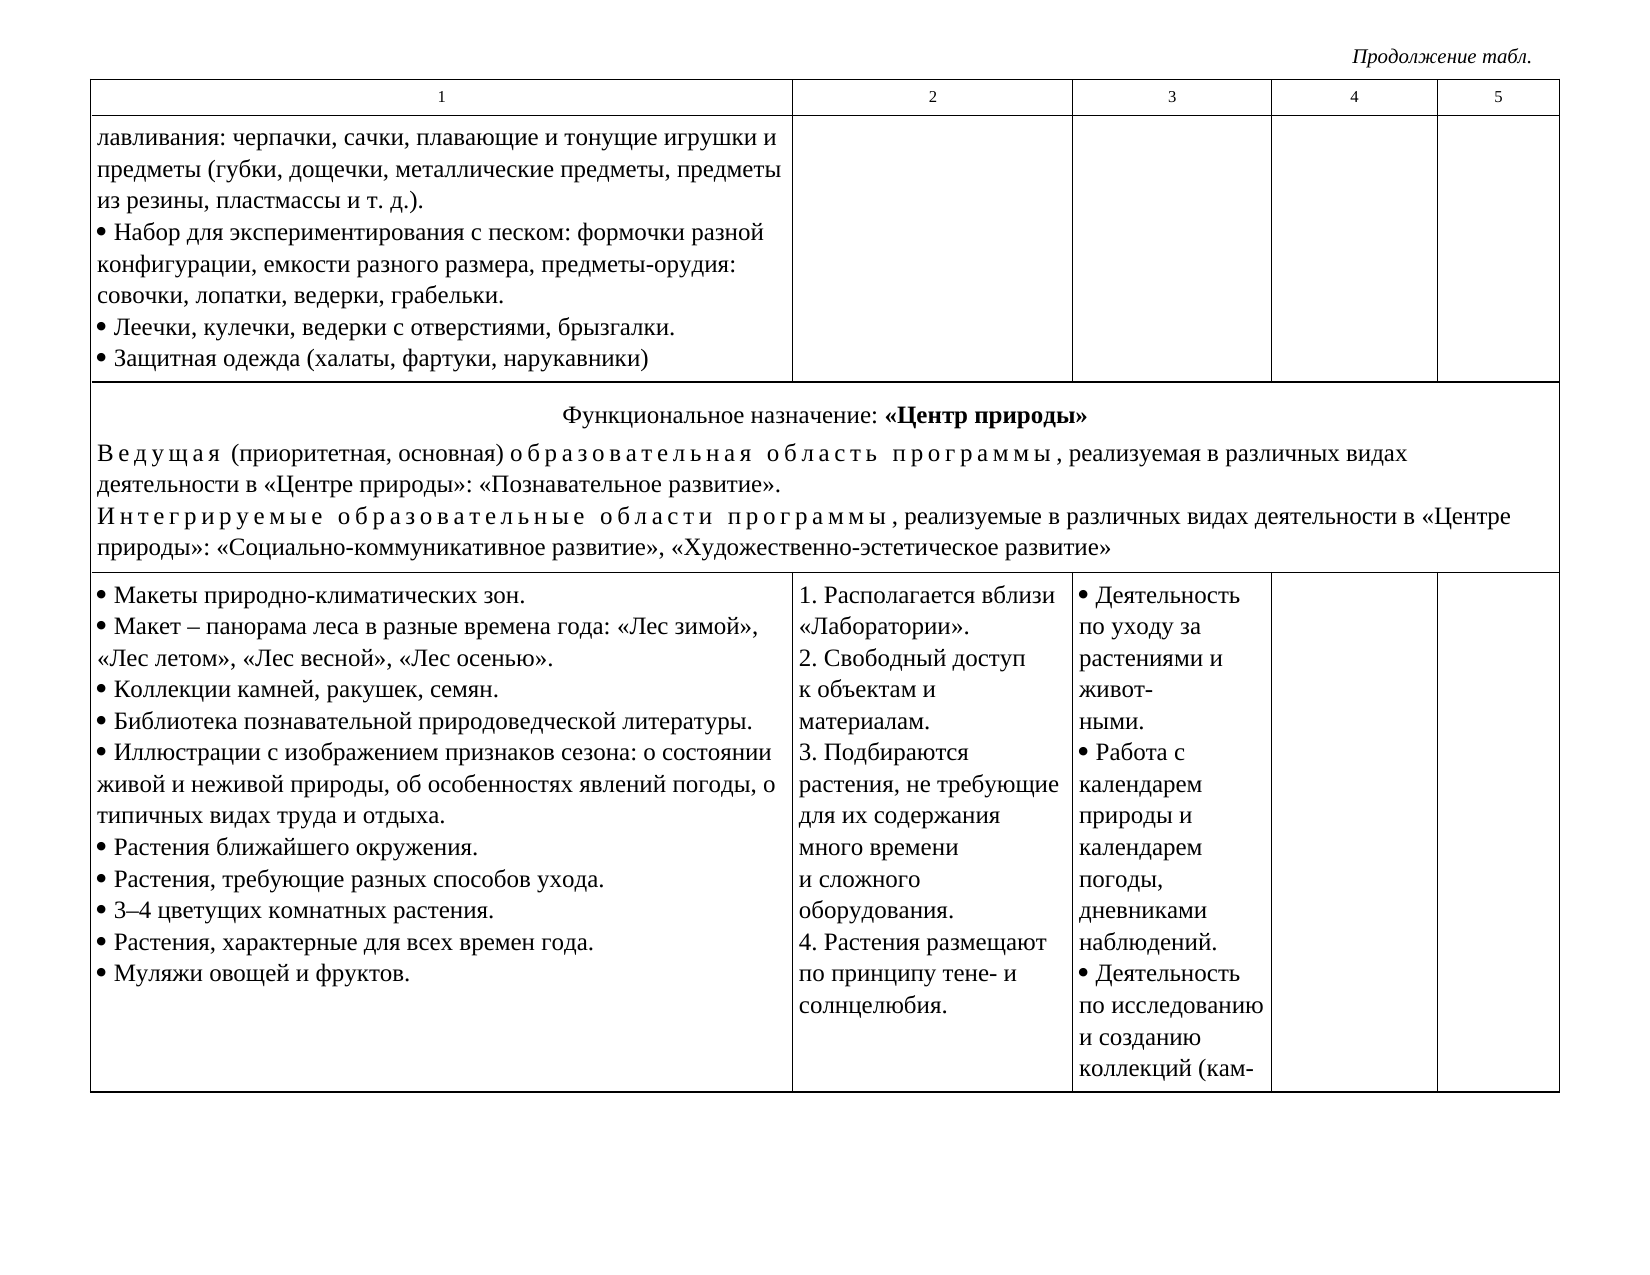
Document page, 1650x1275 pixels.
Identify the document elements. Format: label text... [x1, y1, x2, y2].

table_header 1 [91, 80, 792, 115]
table_cell  Макеты природно-климатических зон.  Макет – панорама леса в разные времена года: «Лес зимой», «Лес летом», «Лес весной», «Лес осенью».  Коллекции камней, ракушек, семян.  Библиотека познавательной природоведческой литературы.  Иллюстрации с изображением признаков сезона: о состоянии живой и неживой природы, об особенностях явлений погоды, о типичных видах труда и отдыха.  Растения ближайшего окружения.  Растения, требующие разных способов ухода.  3–4 цветущих комнатных растения.  Растения, характерные для всех времен года.  Муляжи овощей и фруктов. [91, 573, 792, 1091]
table_cell [1272, 116, 1437, 381]
table_cell Функциональное назначение: «Центр природы» Ведущая (приоритетная, основная) образовательная область программы, реализуемая в различных видах деятельности в «Центре природы»: «Познавательное развитие». Интегрируемые образовательные области программы, реализуемые в различных видах деятельности в «Центре природы»: «Социально-коммуникативное развитие», «Художественно-эстетическое развитие» [91, 382, 1559, 572]
table_header 4 [1272, 80, 1437, 115]
table_header 2 [793, 80, 1072, 115]
table_cell лавливания: черпачки, сачки, плавающие и тонущие игрушки и предметы (губки, дощечки, металлические предметы, предметы из резины, пластмассы и т. д.).  Набор для экспериментирования с песком: формочки разной конфигурации, емкости разного размера, предметы-орудия: совочки, лопатки, ведерки, грабельки.  Леечки, кулечки, ведерки с отверстиями, брызгалки.  Защитная одежда (халаты, фартуки, нарукавники) [91, 116, 792, 381]
table_cell  Деятельность по уходу за растениями и живот- ными.  Работа с календарем природы и календарем погоды, дневниками наблюдений.  Деятельность по исследованию и созданию коллекций (кам- [1073, 573, 1271, 1091]
text Продолжение табл. [118, 44, 1532, 68]
table_cell [793, 116, 1072, 381]
table_header 3 [1073, 80, 1271, 115]
table_cell [1438, 573, 1559, 1091]
table_cell [1438, 116, 1559, 381]
table_header 5 [1438, 80, 1559, 115]
table_cell [1073, 116, 1271, 381]
table_cell [1272, 573, 1437, 1091]
table_cell 1. Располагается вблизи «Лаборатории». 2. Свободный доступ к объектам и материалам. 3. Подбираются растения, не требующие для их содержания много времени и сложного оборудования. 4. Растения размещают по принципу тене- и солнцелюбия. [793, 573, 1072, 1091]
